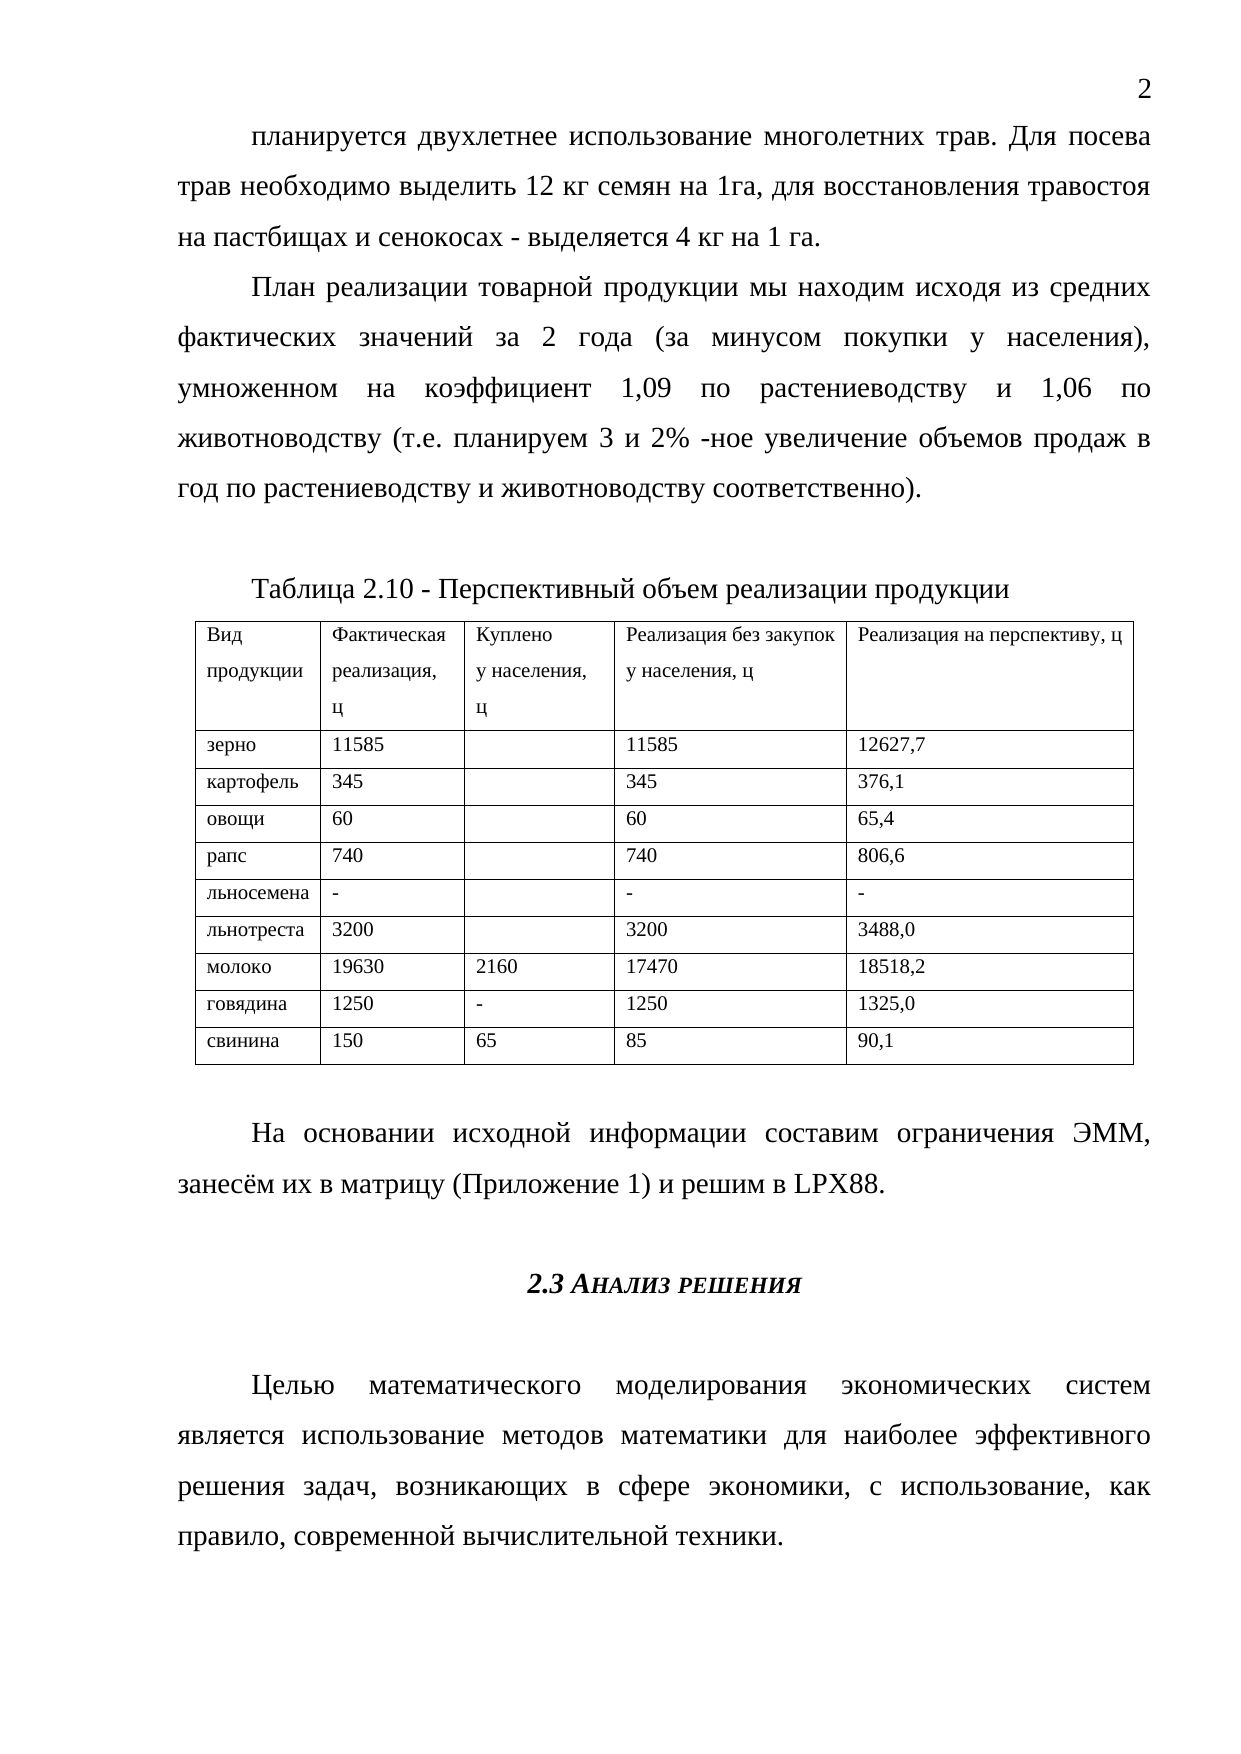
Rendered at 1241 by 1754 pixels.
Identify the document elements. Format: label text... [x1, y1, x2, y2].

table_header Вид продукции [196, 622, 320, 730]
table_cell 3200 [321, 917, 464, 953]
table_cell [465, 806, 614, 842]
table_header Куплено у населения, ц [465, 622, 614, 730]
table_cell [465, 880, 614, 916]
table_cell 65 [465, 1028, 614, 1064]
table_header Фактическая реализация, ц [321, 622, 464, 730]
table_cell [465, 731, 614, 767]
table_cell говядина [196, 991, 320, 1027]
text Целью математического моделирования экономических систем является использование методов математики для наиболее эффективного решения задач, возникающих в сфере экономики, с использование, как правило, современной вычислительной техники. [177, 1367, 1152, 1552]
table_cell 19630 [321, 954, 464, 990]
table_cell 90,1 [847, 1028, 1133, 1064]
table_cell овощи [196, 806, 320, 842]
table_cell 1250 [615, 991, 846, 1027]
table_cell молоко [196, 954, 320, 990]
table_cell льносемена [196, 880, 320, 916]
table_cell 3488,0 [847, 917, 1133, 953]
table_cell льнотреста [196, 917, 320, 953]
table_cell 60 [321, 806, 464, 842]
table_cell [465, 917, 614, 953]
table_cell - [847, 880, 1133, 916]
table_cell 11585 [321, 731, 464, 767]
table_cell 1325,0 [847, 991, 1133, 1027]
table_cell - [465, 991, 614, 1027]
table_cell 345 [321, 769, 464, 804]
table_cell 17470 [615, 954, 846, 990]
text На основании исходной информации составим ограничения ЭММ, занесём их в матрицу (Приложение 1) и решим в LPX88. [177, 1116, 1152, 1199]
text планируется двухлетнее использование многолетних трав. Для посева трав необходимо выделить 12 кг семян на 1га, для восстановления травостоя на пастбищах и сенокосах - выделяется 4 кг на 1 га. [177, 118, 1152, 252]
table_cell 85 [615, 1028, 846, 1064]
text План реализации товарной продукции мы находим исходя из средних фактических значений за 2 года (за минусом покупки у населения), умноженном на коэффициент 1,09 по растениеводству и 1,06 по животноводству (т.е. планируем 3 и 2% -ное увеличение объемов продаж в год по растениеводству и животноводству соответственно). [177, 269, 1152, 504]
table_cell 18518,2 [847, 954, 1133, 990]
table_cell 60 [615, 806, 846, 842]
table_cell 65,4 [847, 806, 1133, 842]
table_cell 2160 [465, 954, 614, 990]
table_cell 345 [615, 769, 846, 804]
table_cell 740 [321, 843, 464, 879]
table_cell 740 [615, 843, 846, 879]
table_cell 376,1 [847, 769, 1133, 804]
text Таблица 2.10 - Перспективный объем реализации продукции [177, 571, 1152, 604]
table_header Реализация без закупок у населения, ц [615, 622, 846, 730]
table_cell 1250 [321, 991, 464, 1027]
table_cell 806,6 [847, 843, 1133, 879]
table_cell 150 [321, 1028, 464, 1064]
subtitle 2.3 Анализ решения [177, 1266, 1152, 1300]
table_cell рапс [196, 843, 320, 879]
table_cell 11585 [615, 731, 846, 767]
table_cell свинина [196, 1028, 320, 1064]
table_cell - [615, 880, 846, 916]
table_header Реализация на перспективу, ц [847, 622, 1133, 730]
table_cell 12627,7 [847, 731, 1133, 767]
table_cell зерно [196, 731, 320, 767]
table_cell - [321, 880, 464, 916]
table_cell 3200 [615, 917, 846, 953]
table_cell [465, 843, 614, 879]
table_cell картофель [196, 769, 320, 804]
table_cell [465, 769, 614, 804]
